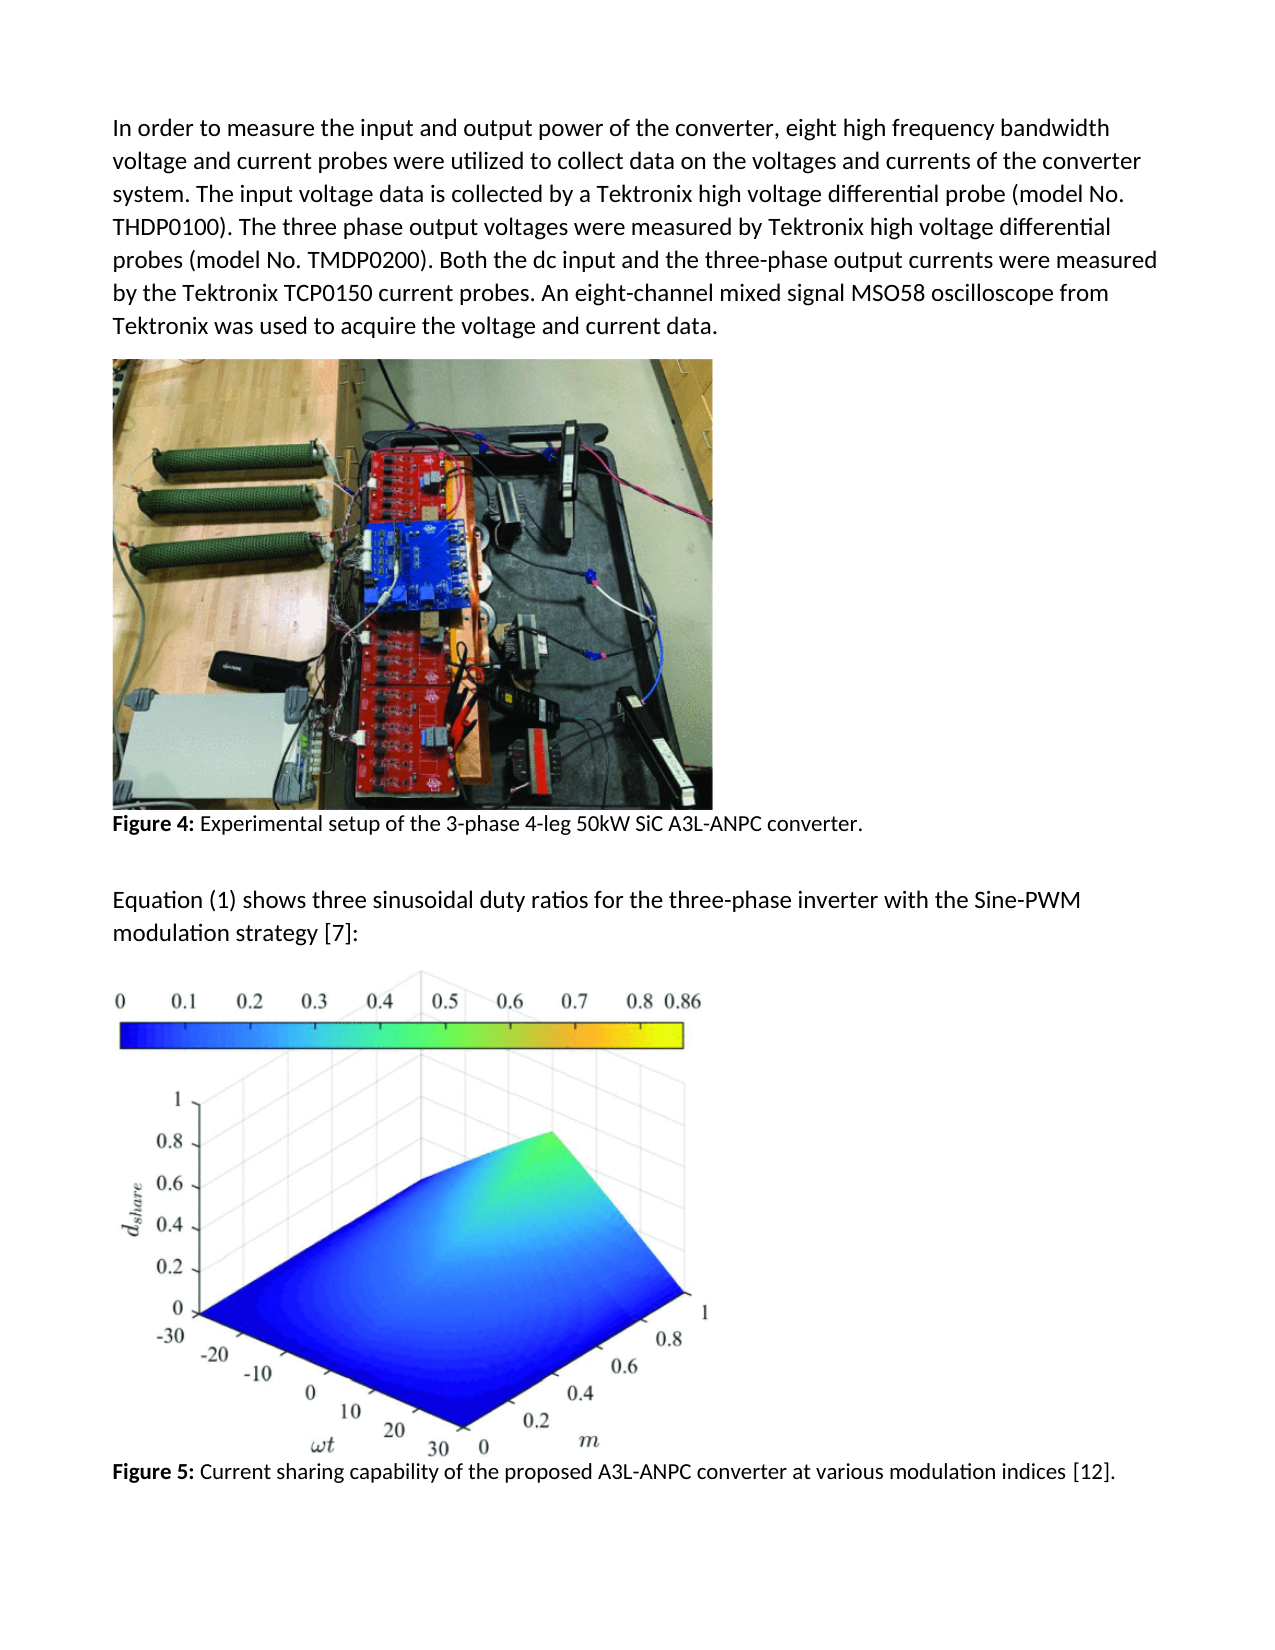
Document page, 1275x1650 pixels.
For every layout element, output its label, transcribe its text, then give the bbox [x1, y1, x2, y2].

text Figure 5: Current sharing capability of the proposed A3L-ANPC converter at various modulation indices [12]. [112, 1457, 1162, 1486]
picture [112, 359, 713, 810]
picture [112, 967, 713, 1458]
text In order to measure the input and output power of the converter, eight high frequency bandwidth voltage and current probes were utilized to collect data on the voltages and currents of the converter system. The input voltage data is collected by a Tektronix high voltage differential probe (model No. THDP0100). The three phase output voltages were measured by Tektronix high voltage differential probes (model No. TMDP0200). Both the dc input and the three-phase output currents were measured by the Tektronix TCP0150 current probes. An eight-channel mixed signal MSO58 oscilloscope from Tektronix was used to acquire the voltage and current data. [112, 112, 1162, 341]
text Figure 4: Experimental setup of the 3-phase 4-leg 50kW SiC A3L-ANPC converter. [112, 809, 1162, 838]
text Equation (1) shows three sinusoidal duty ratios for the three-phase inverter with the Sine-PWM modulation strategy [7]: [112, 884, 1162, 948]
